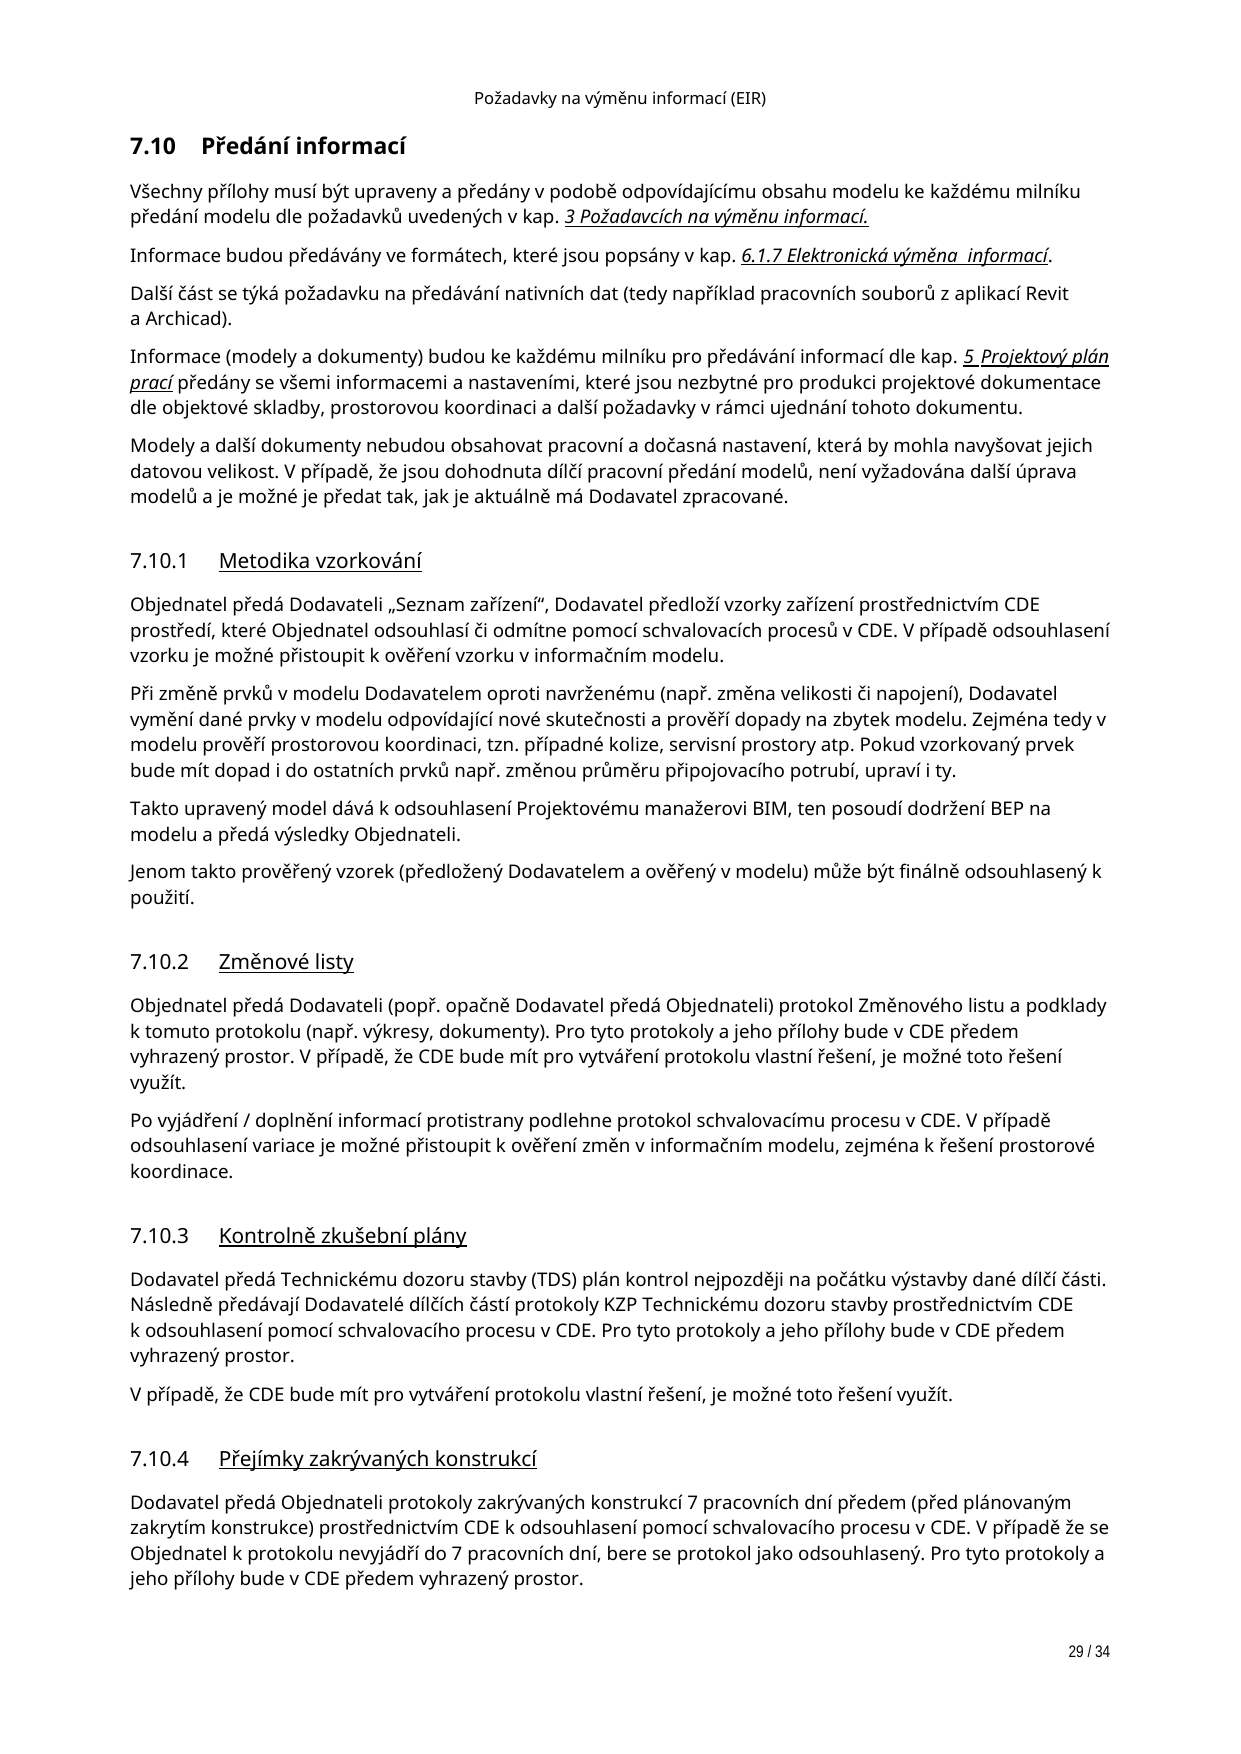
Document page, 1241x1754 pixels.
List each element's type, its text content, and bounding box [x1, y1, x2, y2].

text Po vyjádření / doplnění informací protistrany podlehne protokol schvalovacímu procesu v CDE. V případě odsouhlasení variace je možné přistoupit k ověření změn v informačním modelu, zejména k řešení prostorové koordinace. [130, 1107, 1110, 1184]
text Jenom takto prověřený vzorek (předložený Dodavatelem a ověřený v modelu) může být finálně odsouhlasený k použití. [130, 859, 1110, 910]
text Objednatel předá Dodavateli „Seznam zařízení“, Dodavatel předloží vzorky zařízení prostřednictvím CDE prostředí, které Objednatel odsouhlasí či odmítne pomocí schvalovacích procesů v CDE. V případě odsouhlasení vzorku je možné přistoupit k ověření vzorku v informačním modelu. [130, 592, 1110, 668]
text Takto upravený model dává k odsouhlasení Projektovému manažerovi BIM, ten posoudí dodržení BEP na modelu a předá výsledky Objednateli. [130, 795, 1110, 846]
text Informace budou předávány ve formátech, které jsou popsány v kap. 6.1.7 Elektronická výměna informací. [130, 242, 1110, 267]
text Při změně prvků v modelu Dodavatelem oproti navrženému (např. změna velikosti či napojení), Dodavatel vymění dané prvky v modelu odpovídající nové skutečnosti a prověří dopady na zbytek modelu. Zejména tedy v modelu prověří prostorovou koordinaci, tzn. případné kolize, servisní prostory atp. Pokud vzorkovaný prvek bude mít dopad i do ostatních prvků např. změnou průměru připojovacího potrubí, upraví i ty. [130, 681, 1110, 783]
subtitle Kontrolně zkušební plány [130, 1221, 1110, 1249]
text Další část se týká požadavku na předávání nativních dat (tedy například pracovních souborů z aplikací Revit a Archicad). [130, 280, 1110, 331]
subtitle Přejímky zakrývaných konstrukcí [130, 1444, 1110, 1472]
text V případě, že CDE bude mít pro vytváření protokolu vlastní řešení, je možné toto řešení využít. [130, 1381, 1110, 1406]
text Všechny přílohy musí být upraveny a předány v podobě odpovídajícímu obsahu modelu ke každému milníku předání modelu dle požadavků uvedených v kap. 3 Požadavcích na výměnu informací. [130, 178, 1110, 229]
subtitle Změnové listy [130, 947, 1110, 976]
text Modely a další dokumenty nebudou obsahovat pracovní a dočasná nastavení, která by mohla navyšovat jejich datovou velikost. V případě, že jsou dohodnuta dílčí pracovní předání modelů, není vyžadována další úprava modelů a je možné je předat tak, jak je aktuálně má Dodavatel zpracované. [130, 432, 1110, 509]
text Dodavatel předá Objednateli protokoly zakrývaných konstrukcí 7 pracovních dní předem (před plánovaným zakrytím konstrukce) prostřednictvím CDE k odsouhlasení pomocí schvalovacího procesu v CDE. V případě že se Objednatel k protokolu nevyjádří do 7 pracovních dní, bere se protokol jako odsouhlasený. Pro tyto protokoly a jeho přílohy bude v CDE předem vyhrazený prostor. [130, 1489, 1110, 1591]
subtitle Metodika vzorkování [130, 547, 1110, 575]
text Dodavatel předá Technickému dozoru stavby (TDS) plán kontrol nejpozději na počátku výstavby dané dílčí části. Následně předávají Dodavatelé dílčích částí protokoly KZP Technickému dozoru stavby prostřednictvím CDE k odsouhlasení pomocí schvalovacího procesu v CDE. Pro tyto protokoly a jeho přílohy bude v CDE předem vyhrazený prostor. [130, 1266, 1110, 1368]
text Objednatel předá Dodavateli (popř. opačně Dodavatel předá Objednateli) protokol Změnového listu a podklady k tomuto protokolu (např. výkresy, dokumenty). Pro tyto protokoly a jeho přílohy bude v CDE předem vyhrazený prostor. V případě, že CDE bude mít pro vytváření protokolu vlastní řešení, je možné toto řešení využít. [130, 992, 1110, 1094]
text Informace (modely a dokumenty) budou ke každému milníku pro předávání informací dle kap. 5 Projektový plán prací předány se všemi informacemi a nastaveními, které jsou nezbytné pro produkci projektové dokumentace dle objektové skladby, prostorovou koordinaci a další požadavky v rámci ujednání tohoto dokumentu. [130, 343, 1110, 420]
subtitle Předání informací [130, 130, 1110, 161]
